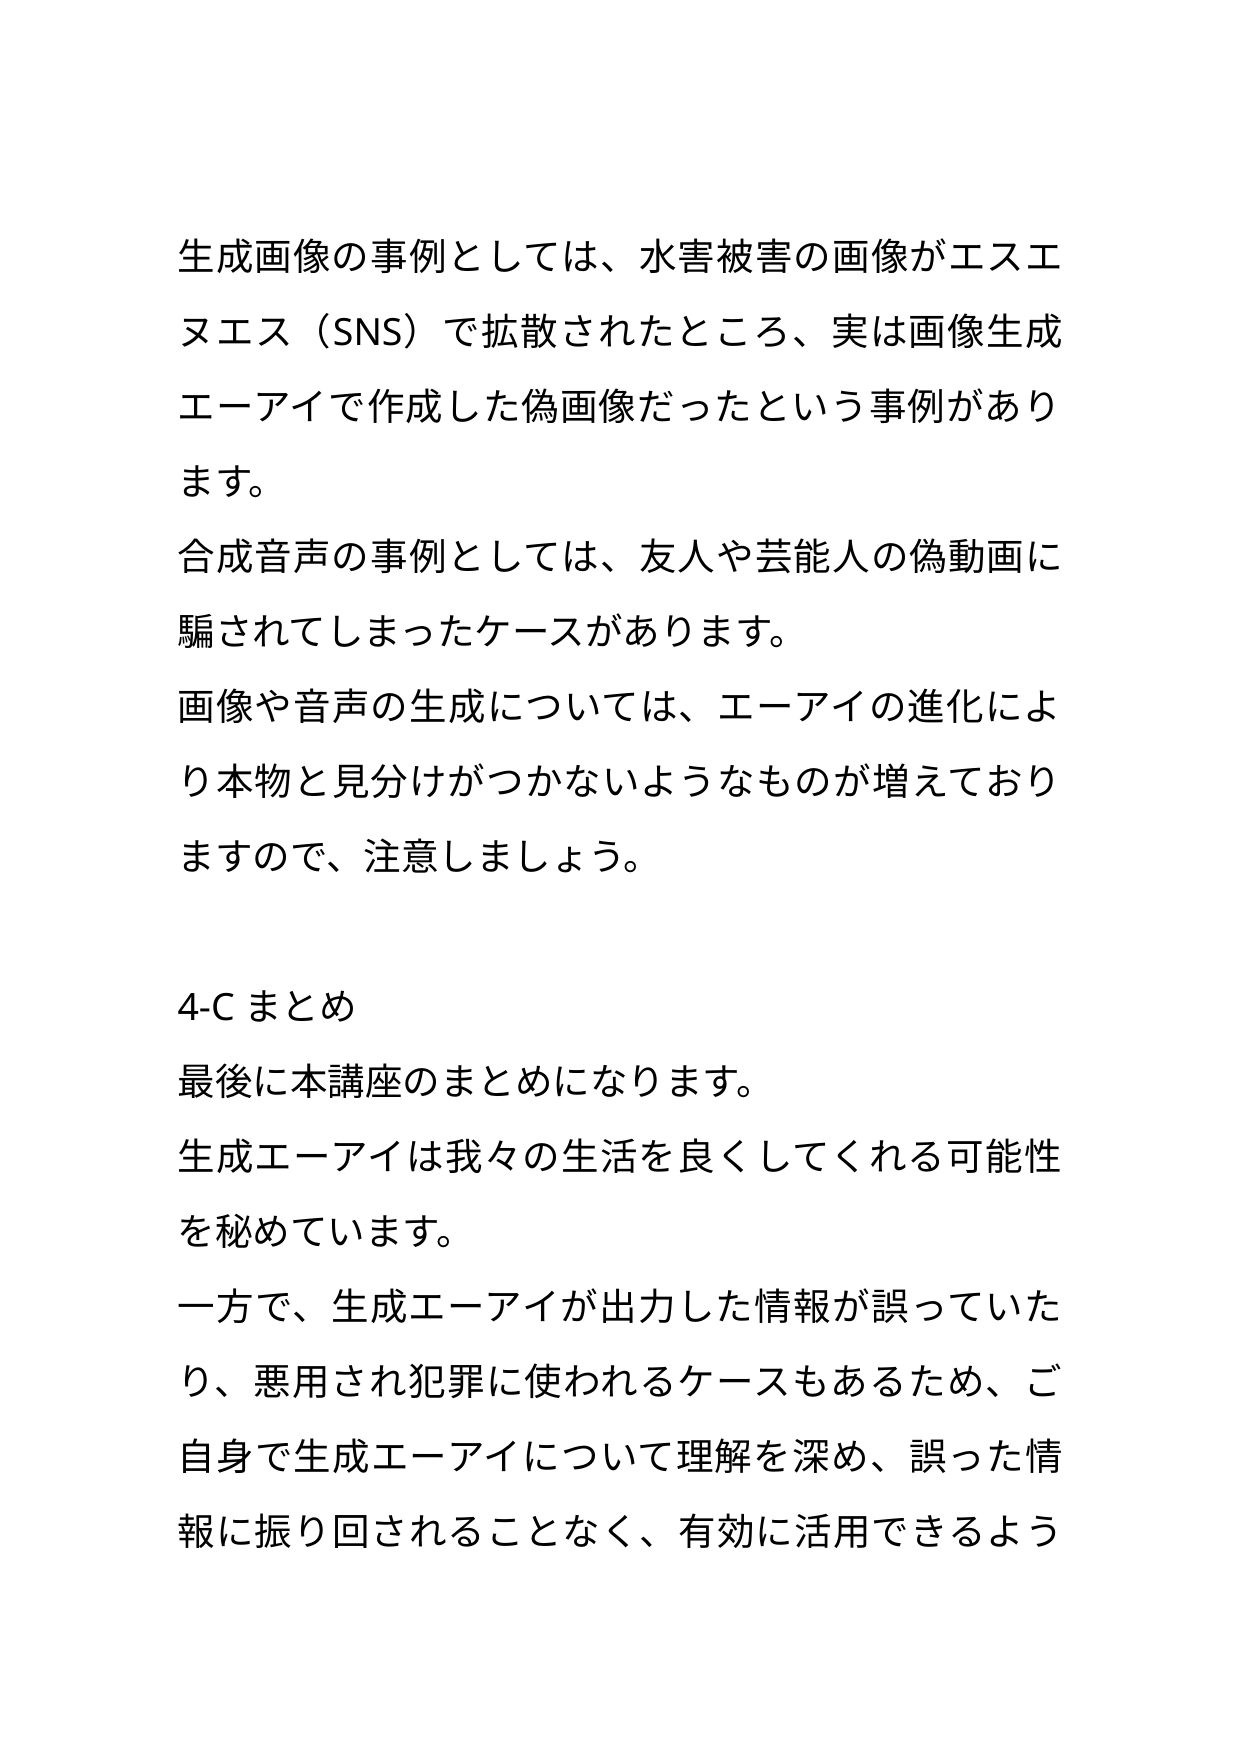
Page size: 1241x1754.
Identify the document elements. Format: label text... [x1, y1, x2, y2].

text 生成画像の事例としては、水害被害の画像がエスエヌエス（SNS）で拡散されたところ、実は画像生成エーアイで作成した偽画像だったという事例があります。 [177, 217, 1063, 517]
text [177, 1267, 1063, 1567]
text 生成エーアイは我々の生活を良くしてくれる可能性を秘めています。 [177, 1117, 1063, 1267]
text 最後に本講座のまとめになります。 [177, 1042, 1063, 1117]
text 画像や音声の生成については、エーアイの進化により本物と見分けがつかないようなものが増えておりますので、注意しましょう。 [177, 667, 1063, 892]
text 合成音声の事例としては、友人や芸能人の偽動画に騙されてしまったケースがあります。 [177, 517, 1063, 667]
text 4-C まとめ [177, 967, 1063, 1042]
